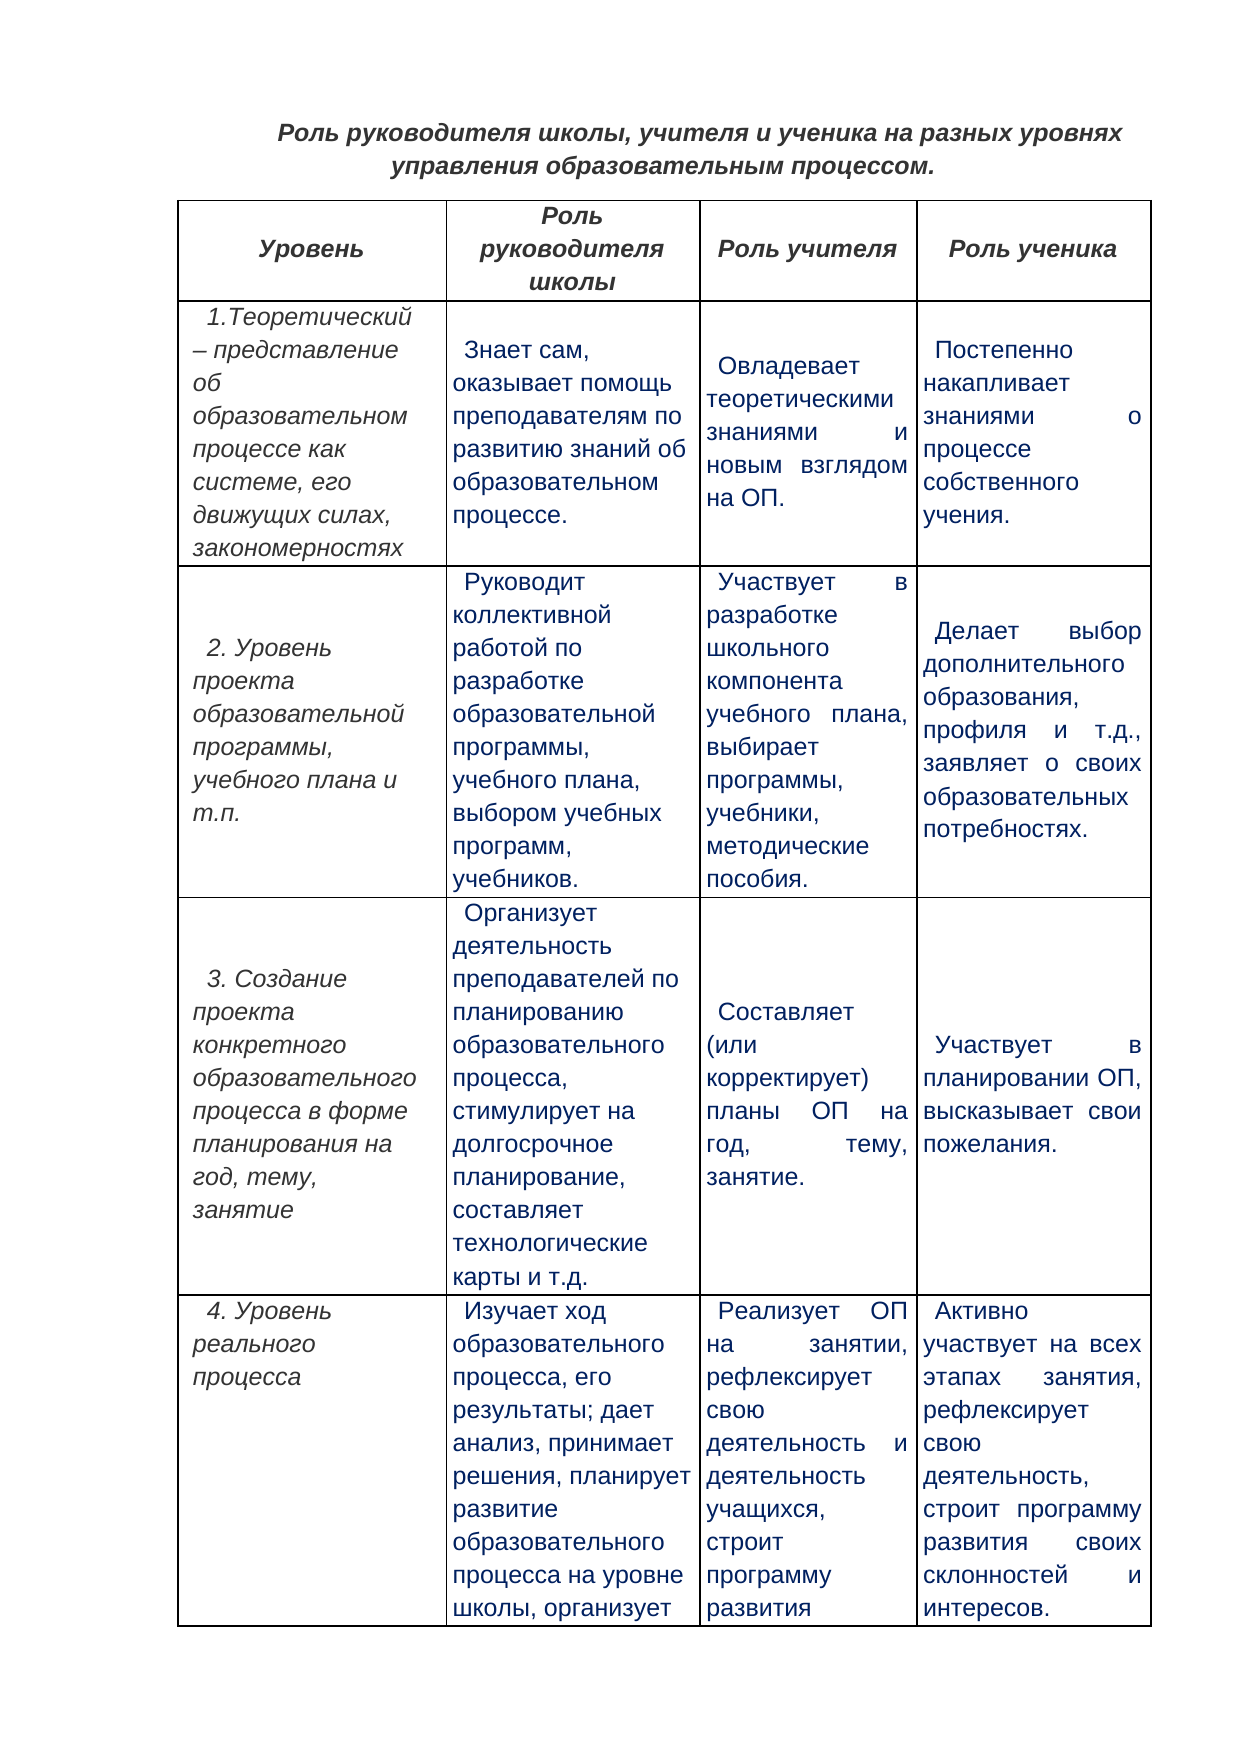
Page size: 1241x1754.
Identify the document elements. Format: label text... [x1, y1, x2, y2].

table_header Роль учителя [701, 201, 916, 300]
table_cell 3. Создание проекта конкретного образовательного процесса в форме планирования на год, тему, занятие [179, 898, 446, 1294]
table_cell Делает выбор дополнительного образования, профиля и т.д., заявляет о своих образовательных потребностях. [918, 567, 1150, 897]
table_cell Руководит коллективной работой по разработке образовательной программы, учебного плана, выбором учебных программ, учебников. [447, 567, 699, 897]
table_header Уровень [179, 201, 446, 300]
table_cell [447, 1296, 699, 1625]
table_header Роль руководителя школы [447, 201, 699, 300]
table_cell 2. Уровень проекта образовательной программы, учебного плана и т.п. [179, 567, 446, 897]
text Роль руководителя школы, учителя и ученика на разных уровнях управления образовательным процессом. [177, 118, 1152, 180]
table_cell Участвует в разработке школьного компонента учебного плана, выбирает программы, учебники, методические пособия. [701, 567, 916, 897]
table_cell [918, 1296, 1150, 1625]
table_cell Постепенно накапливает знаниями о процессе собственного учения. [918, 302, 1150, 565]
table_cell Знает сам, оказывает помощь преподавателям по развитию знаний об образовательном процессе. [447, 302, 699, 565]
table_cell Овладевает теоретическими знаниями и новым взглядом на ОП. [701, 302, 916, 565]
table_header Роль ученика [918, 201, 1150, 300]
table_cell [701, 1296, 916, 1625]
table_cell Организует деятельность преподавателей по планированию образовательного процесса, стимулирует на долгосрочное планирование, составляет технологические карты и т.д. [447, 898, 699, 1294]
table_cell Составляет (или корректирует) планы ОП на год, тему, занятие. [701, 898, 916, 1294]
table_cell Участвует в планировании ОП, высказывает свои пожелания. [918, 898, 1150, 1294]
table_cell 1.Теоретический – представление об образовательном процессе как системе, его движущих силах, закономерностях [179, 302, 446, 565]
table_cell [179, 1296, 446, 1625]
